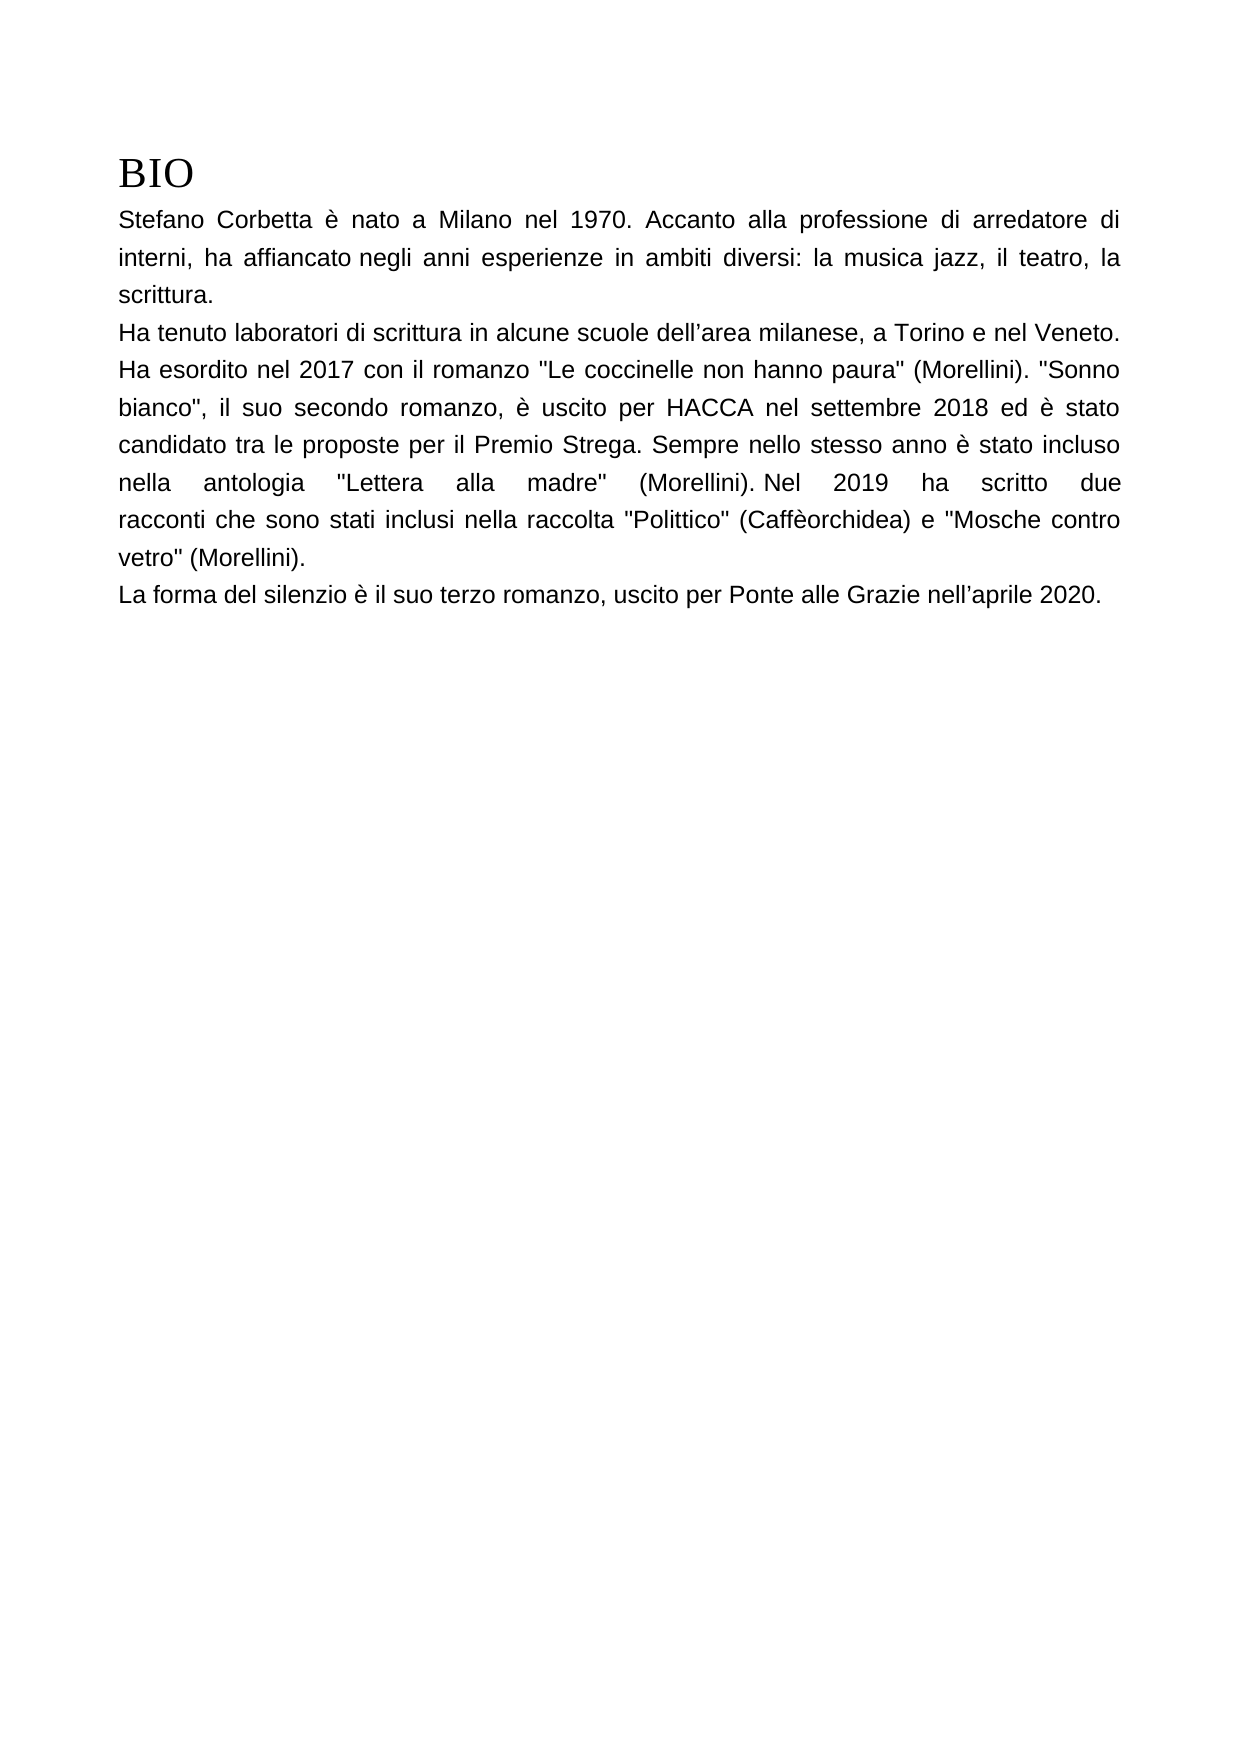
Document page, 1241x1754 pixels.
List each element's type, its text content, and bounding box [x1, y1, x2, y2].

text La forma del silenzio è il suo terzo romanzo, uscito per Ponte alle Grazie nell’aprile 2020. [118, 572, 1122, 609]
text BIO [118, 148, 1122, 197]
text Stefano Corbetta è nato a Milano nel 1970. Accanto alla professione di arredatore di interni, ha affiancato negli anni esperienze in ambiti diversi: la musica jazz, il teatro, la scrittura. [118, 197, 1122, 309]
text Ha tenuto laboratori di scrittura in alcune scuole dell’area milanese, a Torino e nel Veneto. Ha esordito nel 2017 con il romanzo "Le coccinelle non hanno paura" (Morellini). "Sonno bianco", il suo secondo romanzo, è uscito per HACCA nel settembre 2018 ed è stato candidato tra le proposte per il Premio Strega. Sempre nello stesso anno è stato incluso nella antologia "Lettera alla madre" (Morellini). Nel 2019 ha scritto due racconti che sono stati inclusi nella raccolta "Polittico" (Caffèorchidea) e "Mosche contro vetro" (Morellini). [118, 309, 1122, 572]
